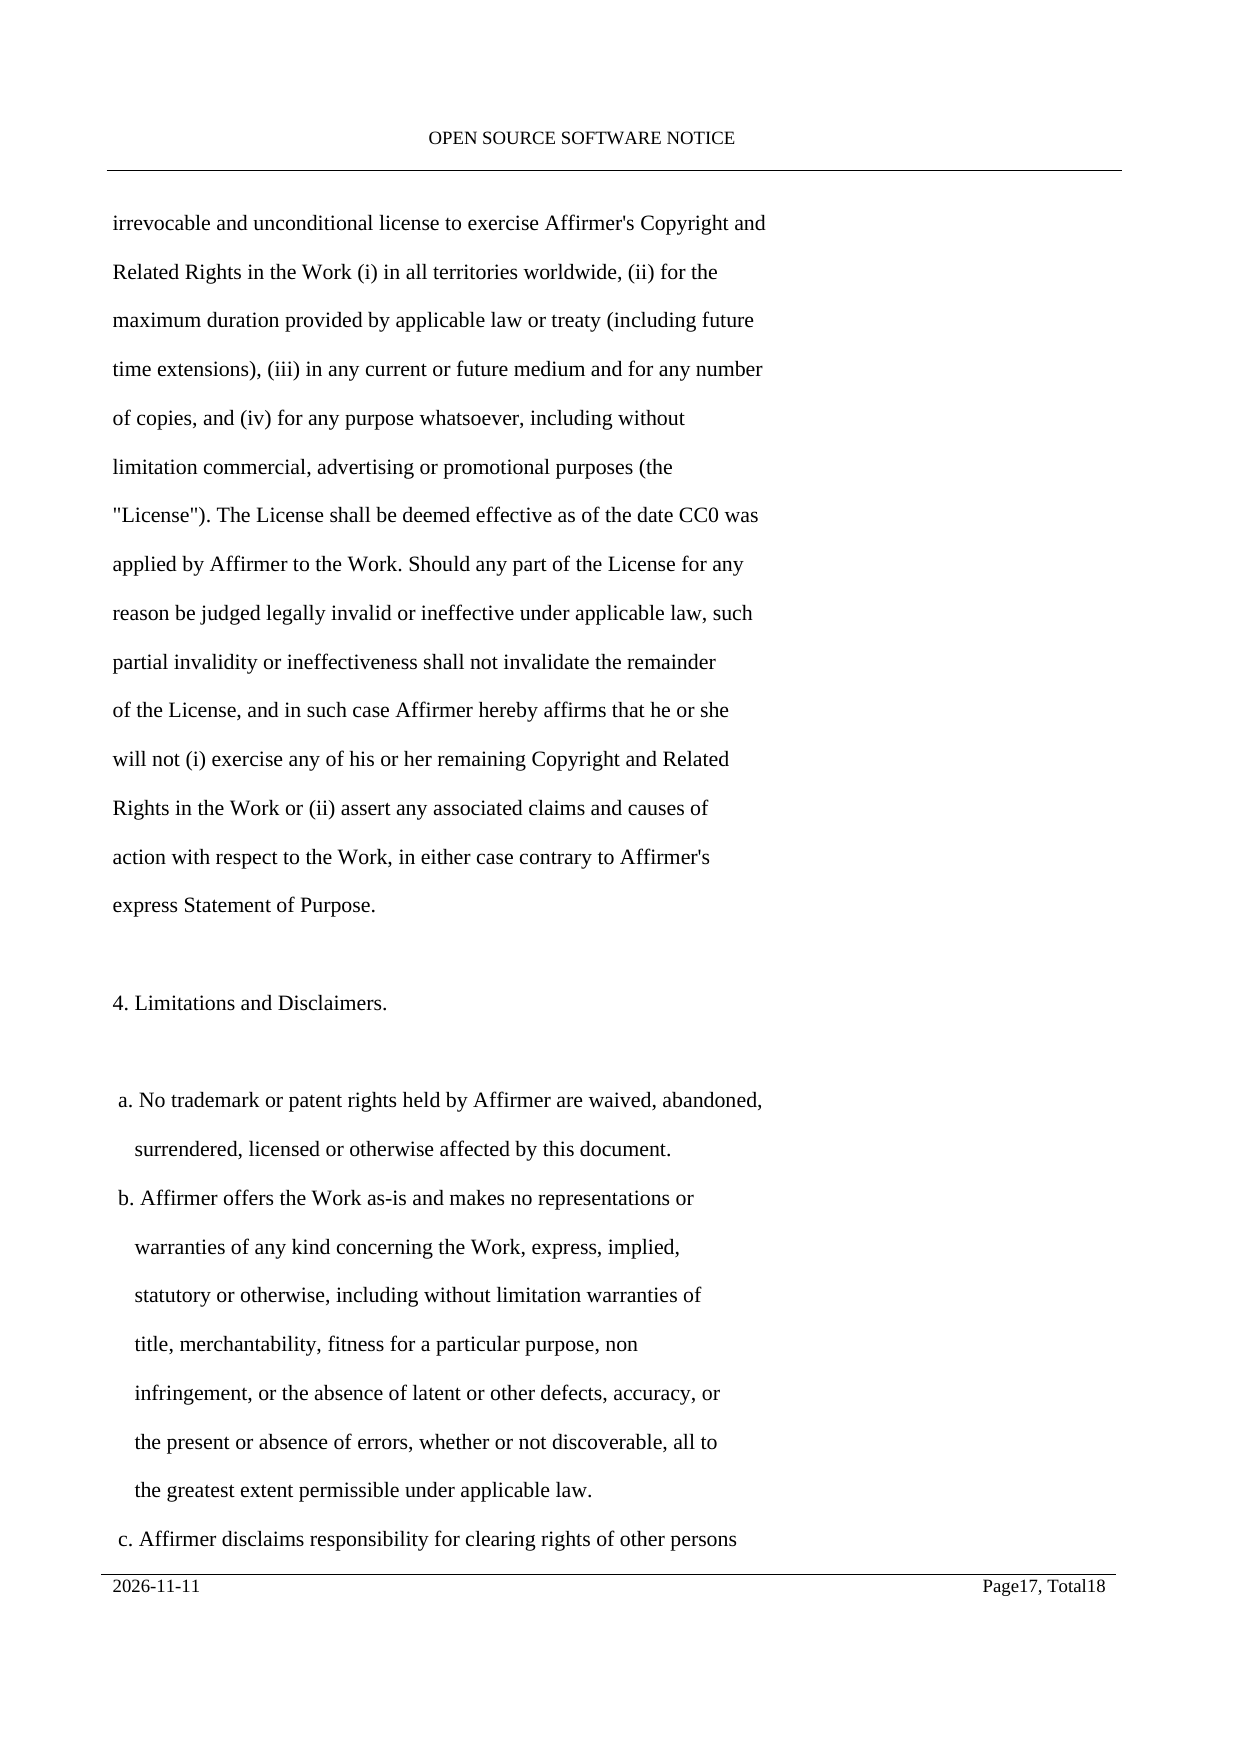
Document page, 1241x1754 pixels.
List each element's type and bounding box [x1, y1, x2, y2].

text [112, 206, 1128, 1555]
